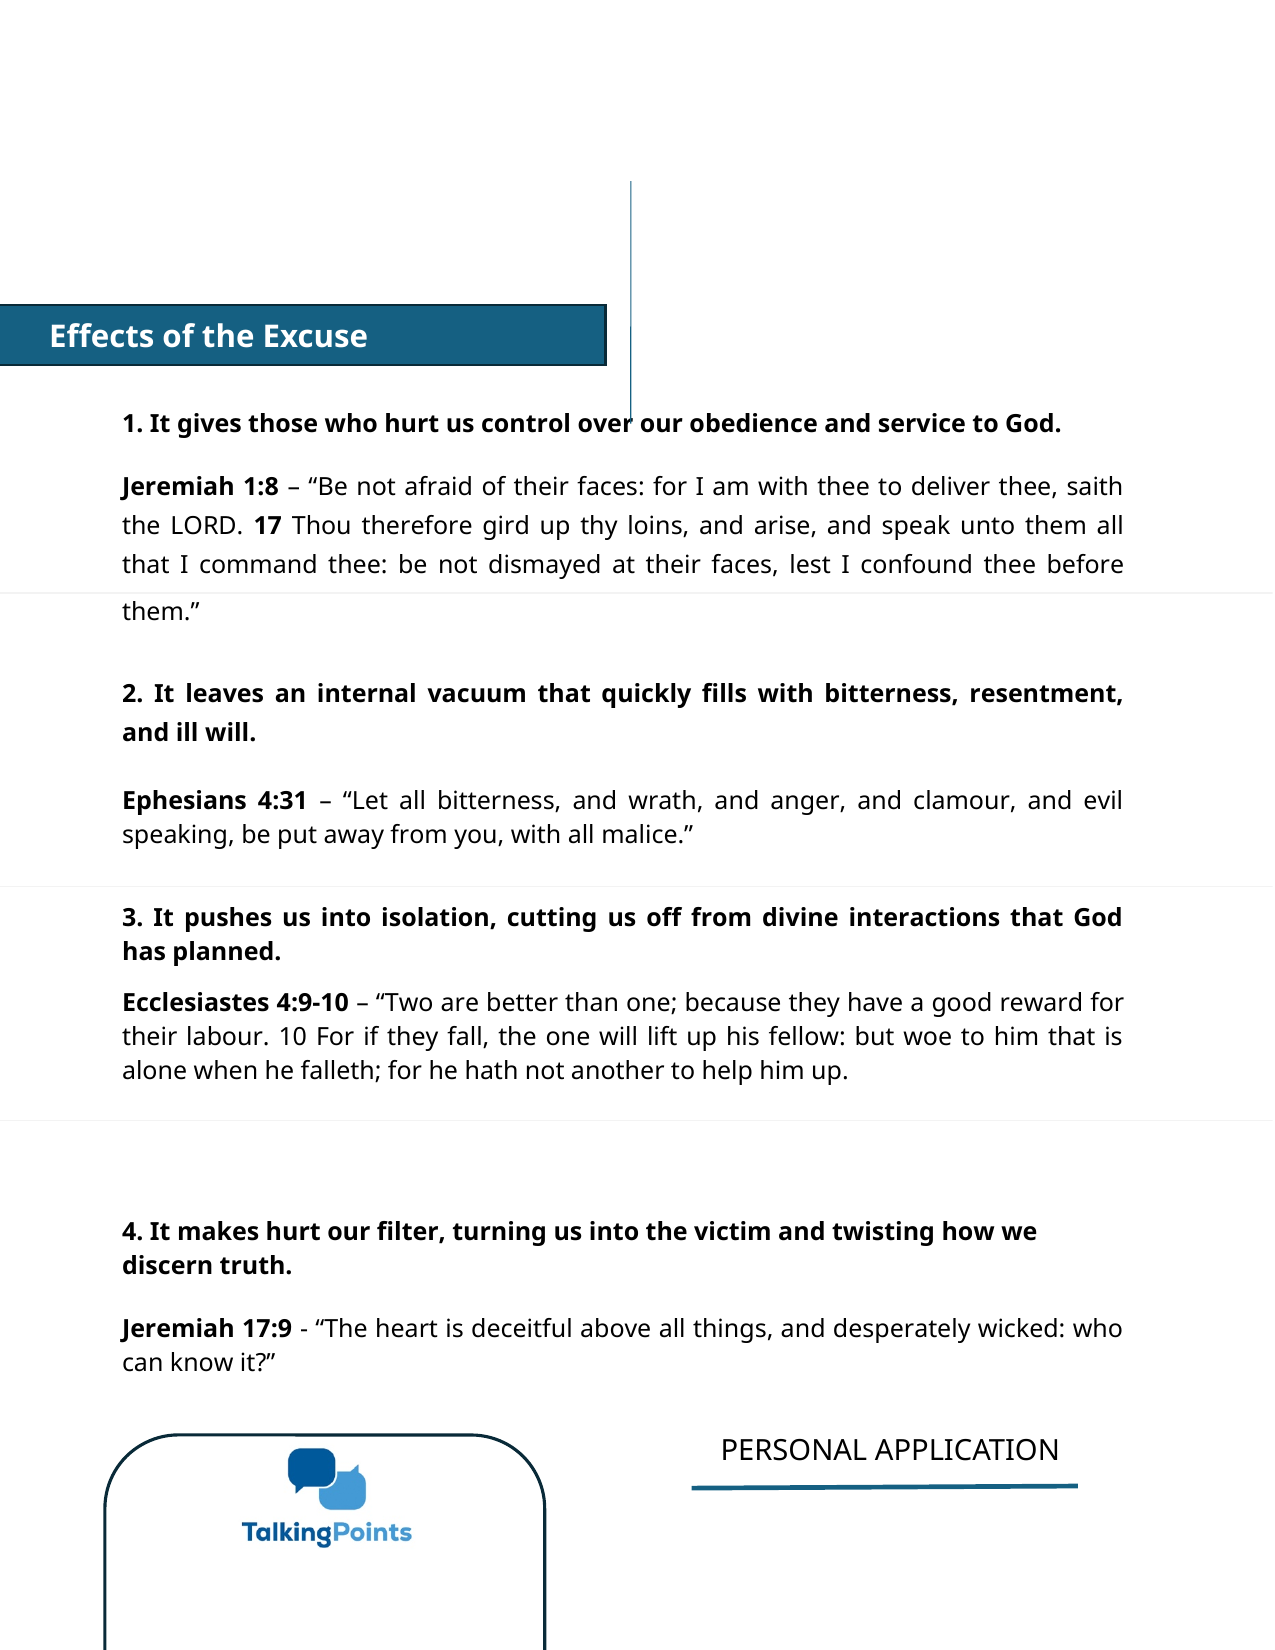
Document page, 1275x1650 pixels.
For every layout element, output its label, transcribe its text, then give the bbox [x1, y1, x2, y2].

text 3. It pushes us into isolation, cutting us off from divine interactions that God has planned. [122, 900, 1125, 968]
picture [174, 1441, 479, 1556]
text Jeremiah 1:8 – “Be not afraid of their faces: for I am with thee to deliver thee, saith the LORD. 17 Thou therefore gird up thy loins, and arise, and speak unto them all that I command thee: be not dismayed at their faces, lest I confound thee before them.” [122, 594, 1125, 627]
text Ephesians 4:31 – “Let all bitterness, and wrath, and anger, and clamour, and evil speaking, be put away from you, with all malice.” [122, 783, 1125, 851]
text 4. It makes hurt our filter, turning us into the victim and twisting how we discern truth. [122, 1213, 1125, 1282]
text Ecclesiastes 4:9-10 – “Two are better than one; because they have a good reward for their labour. 10 For if they fall, the one will lift up his fellow: but woe to him that is alone when he falleth; for he hath not another to help him up. [122, 984, 1125, 1087]
text 2. It leaves an internal vacuum that quickly fills with bitterness, resentment, and ill will. [122, 675, 1125, 749]
text Jeremiah 1:8 – “Be not afraid of their faces: for I am with thee to deliver thee, saith the LORD. 17 Thou therefore gird up thy loins, and arise, and speak unto them all that I command thee: be not dismayed at their faces, lest I confound thee before them.” [122, 468, 1125, 592]
text 1. It gives those who hurt us control over our obedience and service to God. [122, 405, 1125, 439]
text Jeremiah 17:9 - “The heart is deceitful above all things, and desperately wicked: who can know it?” [122, 1311, 1125, 1379]
